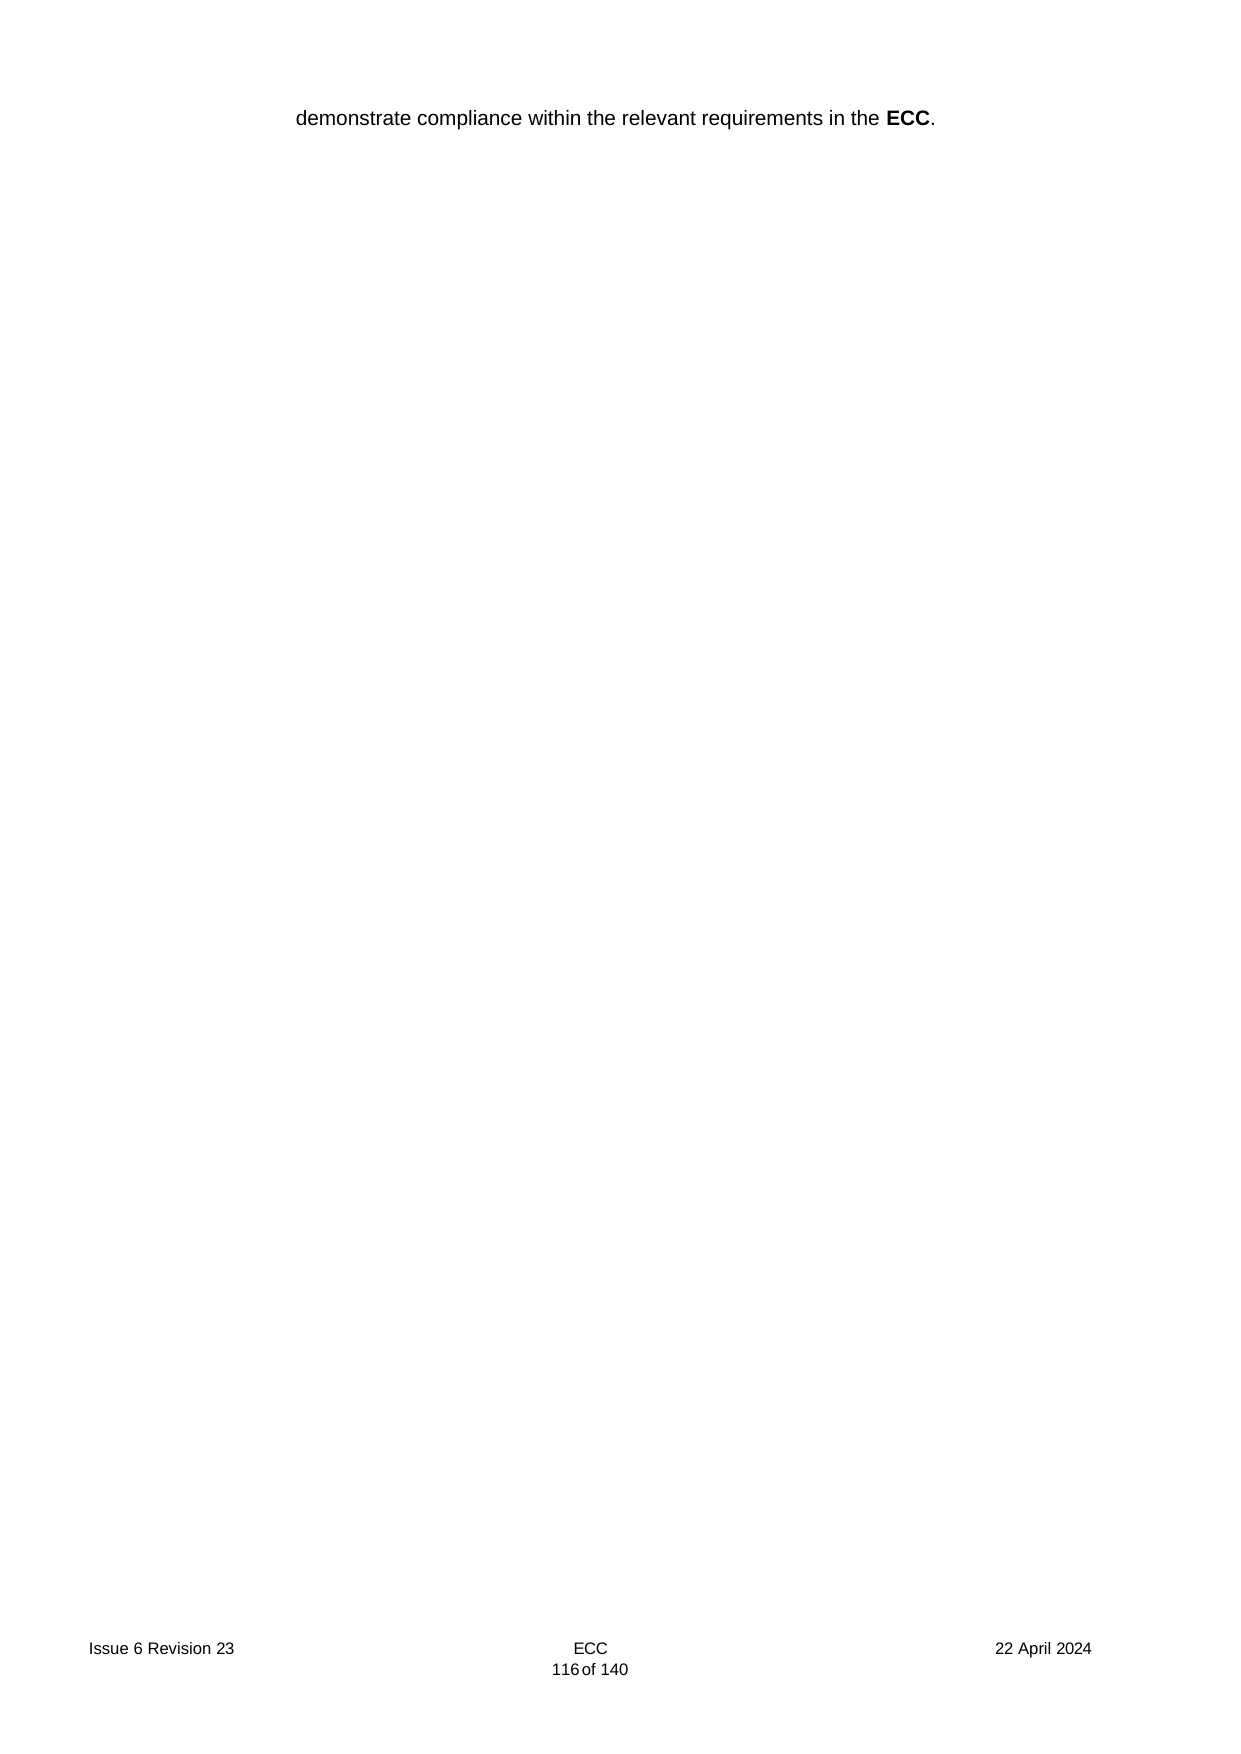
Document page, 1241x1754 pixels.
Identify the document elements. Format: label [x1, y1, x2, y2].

text [296, 106, 1152, 130]
